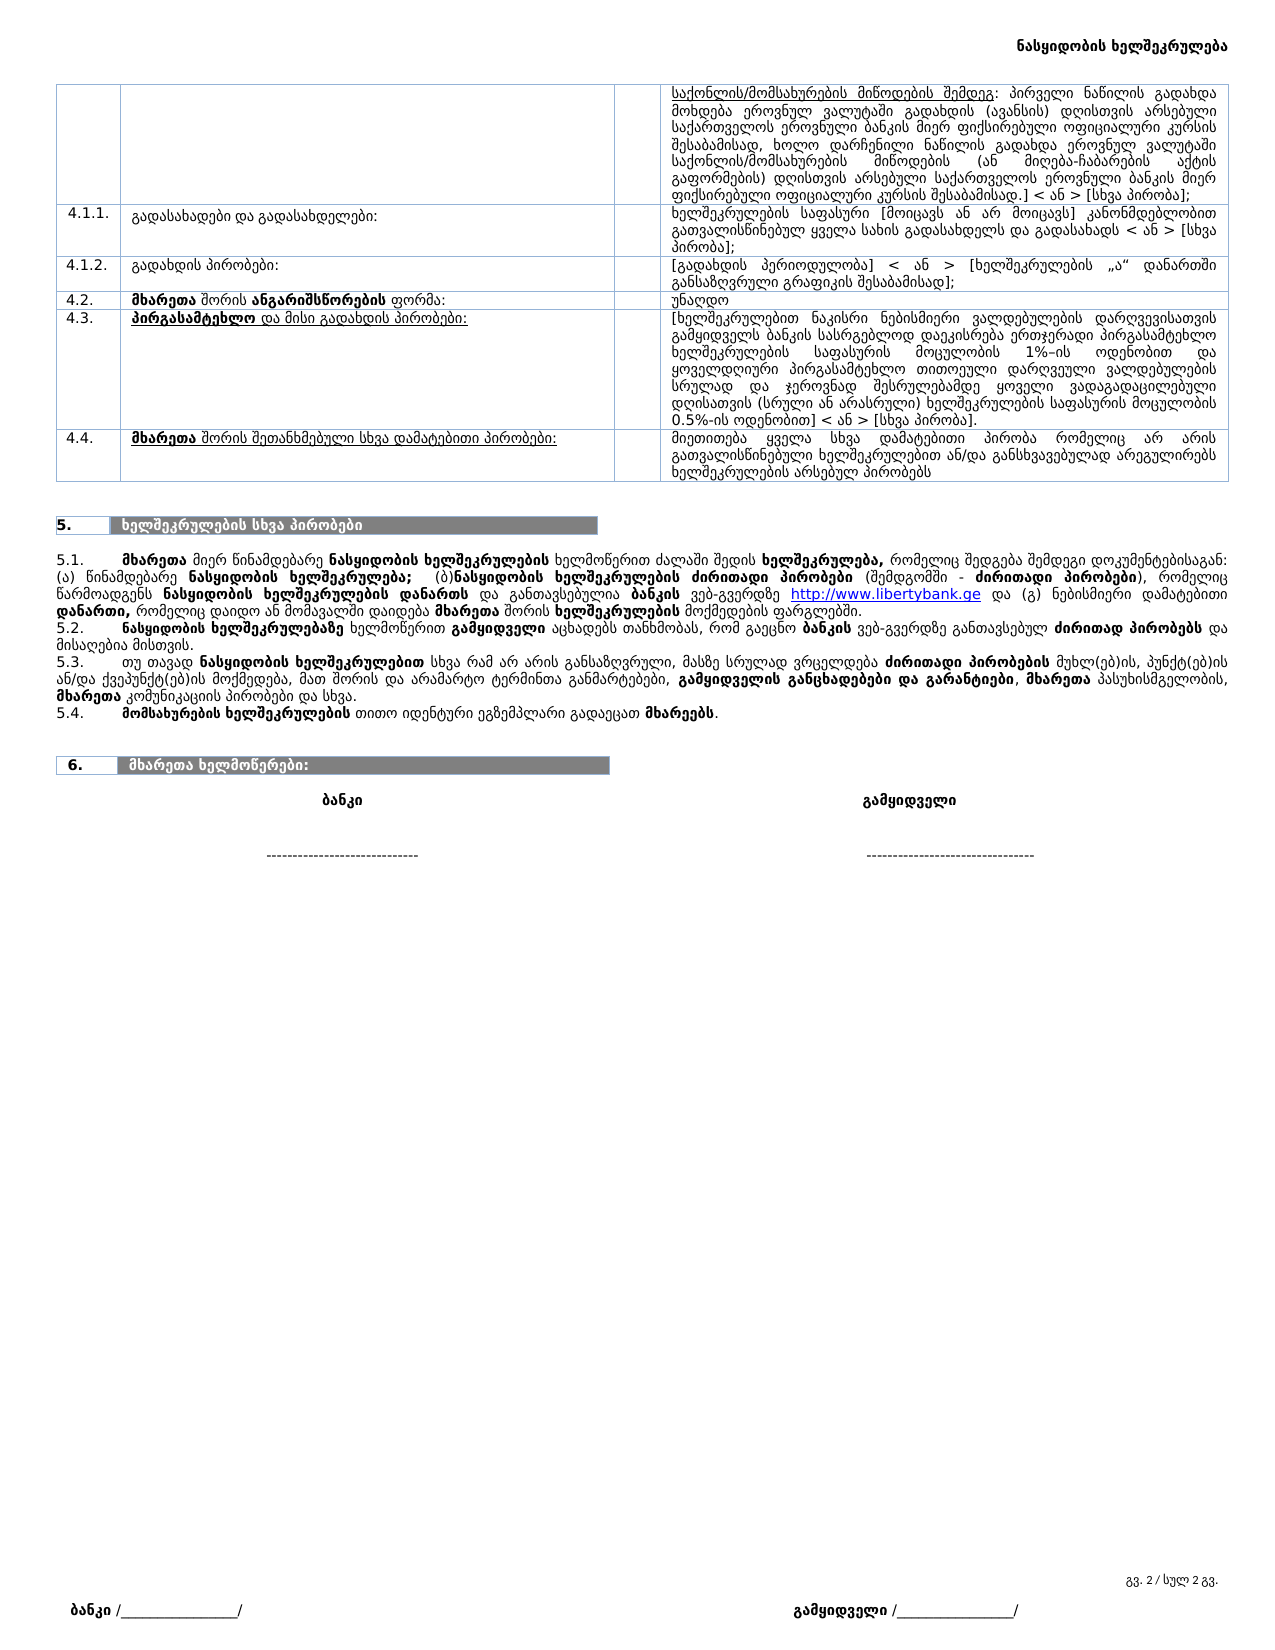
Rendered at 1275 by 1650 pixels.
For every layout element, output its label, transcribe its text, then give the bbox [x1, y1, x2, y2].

table_cell [615, 205, 660, 256]
table_cell [57, 292, 120, 309]
table_cell [661, 205, 1228, 256]
table_cell [615, 430, 660, 481]
table_cell [57, 310, 120, 429]
table_cell მხარეთა შორის ანგარიშსწორების ფორმა: [121, 292, 614, 309]
table_cell [615, 85, 660, 204]
table_cell მხარეთა შორის შეთანხმებული სხვა დამატებითი პირობები: [121, 430, 614, 481]
table_header [57, 757, 117, 774]
table_header გამყიდველი [628, 792, 1191, 846]
table_cell [661, 85, 1228, 204]
table_cell [615, 310, 660, 429]
table_header ხელშეკრულების სხვა პირობები [111, 517, 597, 534]
table_cell [661, 430, 1228, 481]
list თუ თავად ნასყიდობის ხელშეკრულებით სხვა რამ არ არის განსაზღვრული, მასზე სრულად ვრცელდება ძირითადი პირობების მუხლ(ებ)ის, პუნქტ(ებ)ის ან/და ქვეპუნქტ(ებ)ის მოქმედება, მათ შორის და არამარტო ტერმინთა განმარტებები, გამყიდველის განცხადებები და გარანტიები, მხარეთა პასუხისმგელობის, მხარეთა კომუნიკაციის პირობები და სხვა. [56, 654, 1228, 705]
table_cell ----------------------------- [56, 846, 628, 863]
table_header [57, 517, 109, 534]
table_cell გადასახადები და გადასახდელები: [121, 205, 614, 256]
table_header მხარეთა ხელმოწერები: [118, 757, 609, 774]
table_cell [615, 257, 660, 291]
list ნასყიდობის ხელშეკრულებაზე ხელმოწერით გამყიდველი აცხადებს თანხმობას, რომ გაეცნო ბანკის ვებ-გვერდზე განთავსებულ ძირითად პირობებს და მისაღებია მისთვის. [56, 620, 1228, 654]
table_cell [57, 257, 120, 291]
table_cell [661, 310, 1228, 429]
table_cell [121, 85, 614, 204]
table_cell [615, 292, 660, 309]
list მომსახურების ხელშეკრულების თითო იდენტური ეგზემპლარი გადაეცათ მხარეებს. [56, 705, 1228, 722]
table_cell [57, 430, 120, 481]
list მხარეთა მიერ წინამდებარე ნასყიდობის ხელშეკრულების ხელმოწერით ძალაში შედის ხელშეკრულება, რომელიც შედგება შემდეგი დოკუმენტებისაგან: (ა) წინამდებარე ნასყიდობის ხელშეკრულება; (ბ)ნასყიდობის ხელშეკრულების ძირითადი პირობები (შემდგომში - ძირითადი პირობები), რომელიც წარმოადგენს ნასყიდობის ხელშეკრულების დანართს და განთავსებულია ბანკის ვებ-გვერდზე http://www.libertybank.ge და (გ) ნებისმიერი დამატებითი დანართი, რომელიც დაიდო ან მომავალში დაიდება მხარეთა შორის ხელშეკრულების მოქმედების ფარგლებში. [56, 552, 1228, 620]
table_cell [57, 205, 120, 256]
table_cell -------------------------------- [628, 846, 1191, 863]
table_cell [661, 292, 1228, 309]
table_cell გადახდის პირობები: [121, 257, 614, 291]
table_cell პირგასამტეხლო და მისი გადახდის პირობები: [121, 310, 614, 429]
table_header ბანკი [56, 792, 628, 846]
table_cell [661, 257, 1228, 291]
table_cell [57, 85, 120, 204]
